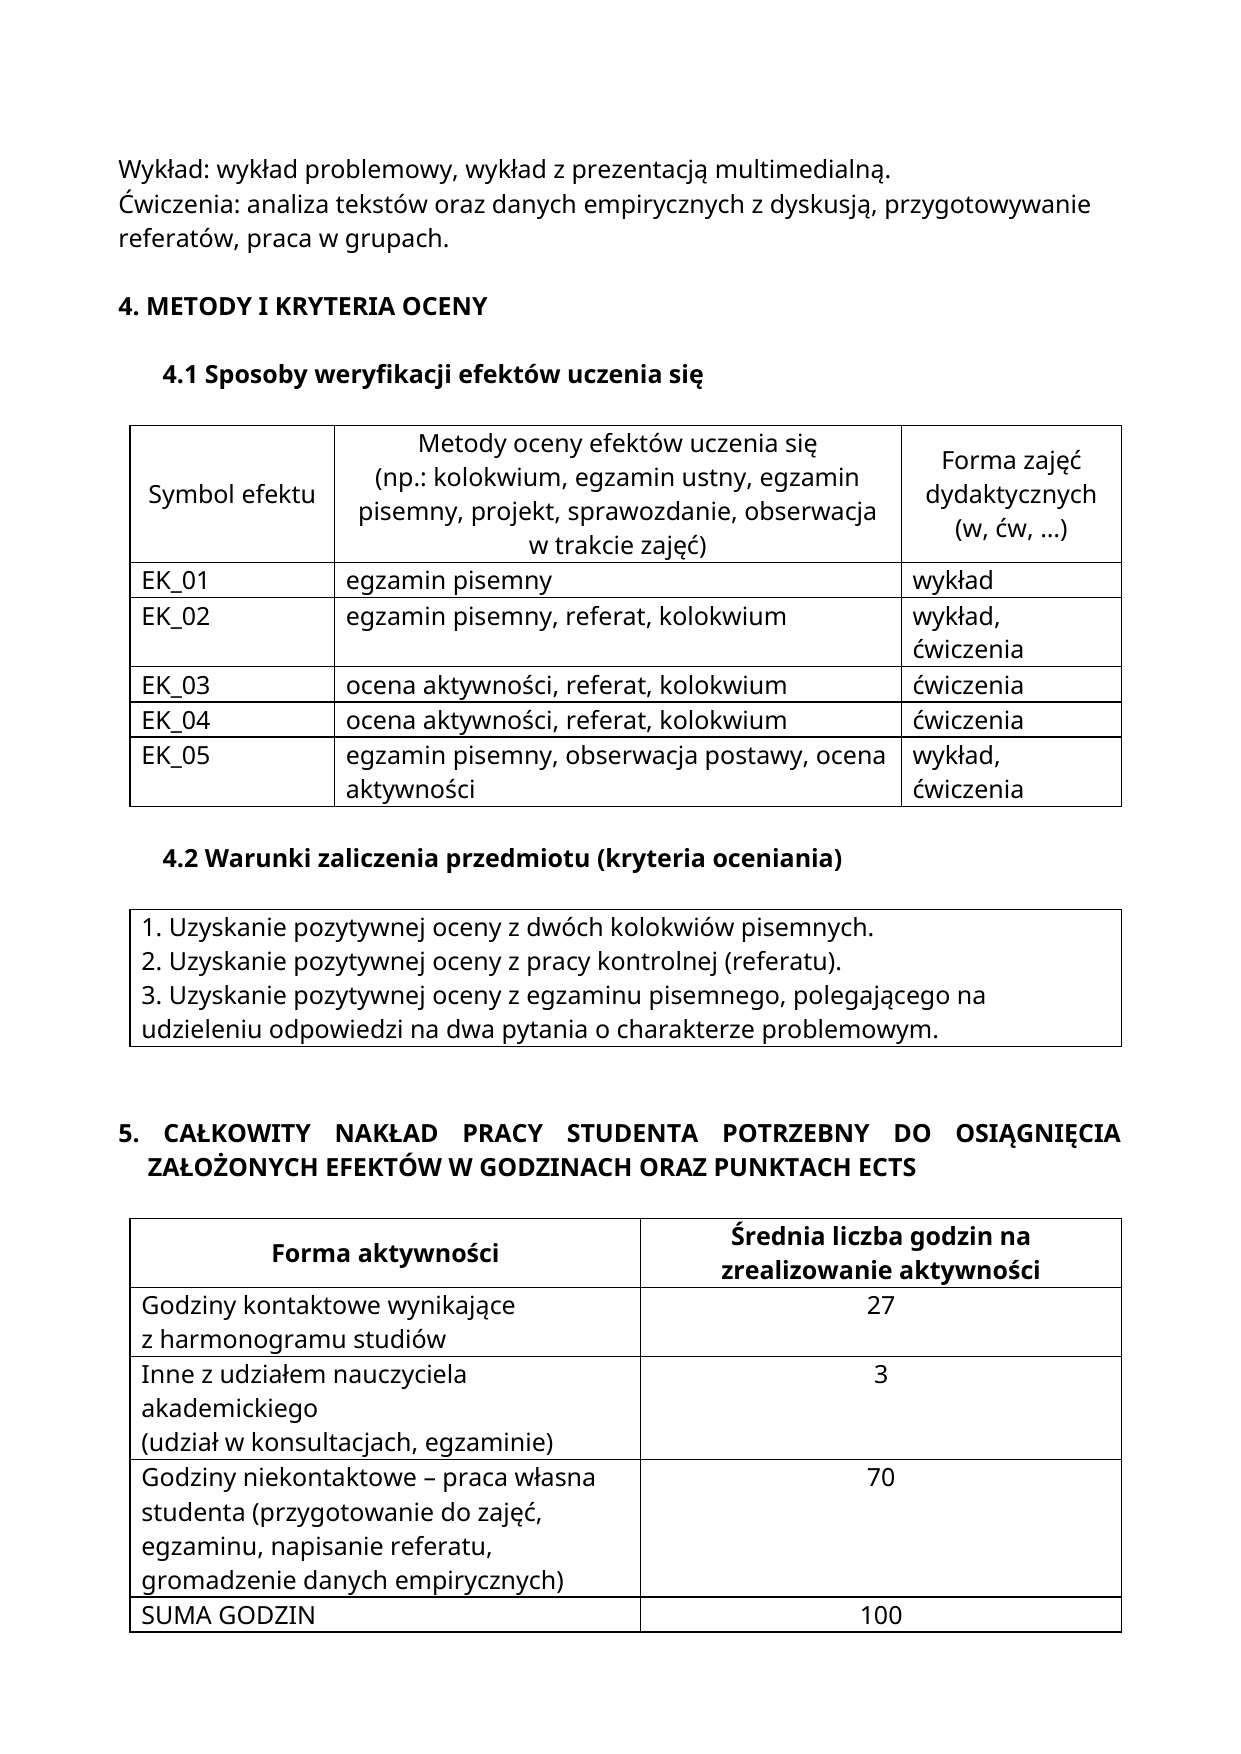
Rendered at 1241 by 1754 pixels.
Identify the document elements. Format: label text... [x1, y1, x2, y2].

table_cell 70 [641, 1460, 1121, 1596]
table_cell 100 [641, 1598, 1121, 1631]
table_cell EK_04 [131, 703, 334, 736]
text 4.1 Sposoby weryfikacji efektów uczenia się [162, 357, 1122, 391]
table_header Metody oceny efektów uczenia się (np.: kolokwium, egzamin ustny, egzamin pisemny, projekt, sprawozdanie, obserwacja w trakcie zajęć) [335, 426, 901, 562]
text 4.2 Warunki zaliczenia przedmiotu (kryteria oceniania) [162, 841, 1122, 875]
table_cell SUMA GODZIN [131, 1598, 640, 1631]
table_cell Inne z udziałem nauczyciela akademickiego (udział w konsultacjach, egzaminie) [131, 1357, 640, 1459]
text 5. CAŁKOWITY NAKŁAD PRACY STUDENTA POTRZEBNY DO OSIĄGNIĘCIA ZAŁOŻONYCH EFEKTÓW W GODZINACH ORAZ PUNKTACH ECTS [118, 1115, 1122, 1183]
table_cell ocena aktywności, referat, kolokwium [335, 703, 901, 736]
table_cell egzamin pisemny [335, 563, 901, 597]
text 4. METODY I KRYTERIA OCENY [118, 288, 1122, 322]
table_cell wykład, ćwiczenia [902, 598, 1121, 666]
table_header Forma aktywności [131, 1219, 640, 1287]
table_cell Godziny kontaktowe wynikające z harmonogramu studiów [131, 1288, 640, 1356]
table_cell wykład, ćwiczenia [902, 738, 1121, 806]
table_cell wykład [902, 563, 1121, 597]
table_cell EK_03 [131, 667, 334, 701]
table_cell ćwiczenia [902, 703, 1121, 736]
table_header 1. Uzyskanie pozytywnej oceny z dwóch kolokwiów pisemnych. 2. Uzyskanie pozytywnej oceny z pracy kontrolnej (referatu). 3. Uzyskanie pozytywnej oceny z egzaminu pisemnego, polegającego na udzieleniu odpowiedzi na dwa pytania o charakterze problemowym. [131, 910, 1121, 1046]
table_cell egzamin pisemny, obserwacja postawy, ocena aktywności [335, 738, 901, 806]
table_cell ocena aktywności, referat, kolokwium [335, 667, 901, 701]
text Wykład: wykład problemowy, wykład z prezentacją multimedialną. [118, 152, 1122, 186]
text Ćwiczenia: analiza tekstów oraz danych empirycznych z dyskusją, przygotowywanie referatów, praca w grupach. [118, 186, 1122, 254]
table_header Średnia liczba godzin na zrealizowanie aktywności [641, 1219, 1121, 1287]
table_cell EK_05 [131, 738, 334, 806]
table_cell egzamin pisemny, referat, kolokwium [335, 598, 901, 666]
table_header Symbol efektu [131, 426, 334, 562]
table_cell 3 [641, 1357, 1121, 1459]
table_cell 27 [641, 1288, 1121, 1356]
table_cell Godziny niekontaktowe – praca własna studenta (przygotowanie do zajęć, egzaminu, napisanie referatu, gromadzenie danych empirycznych) [131, 1460, 640, 1596]
table_cell EK_01 [131, 563, 334, 597]
table_header Forma zajęć dydaktycznych (w, ćw, …) [902, 426, 1121, 562]
table_cell ćwiczenia [902, 667, 1121, 701]
table_cell EK_02 [131, 598, 334, 666]
